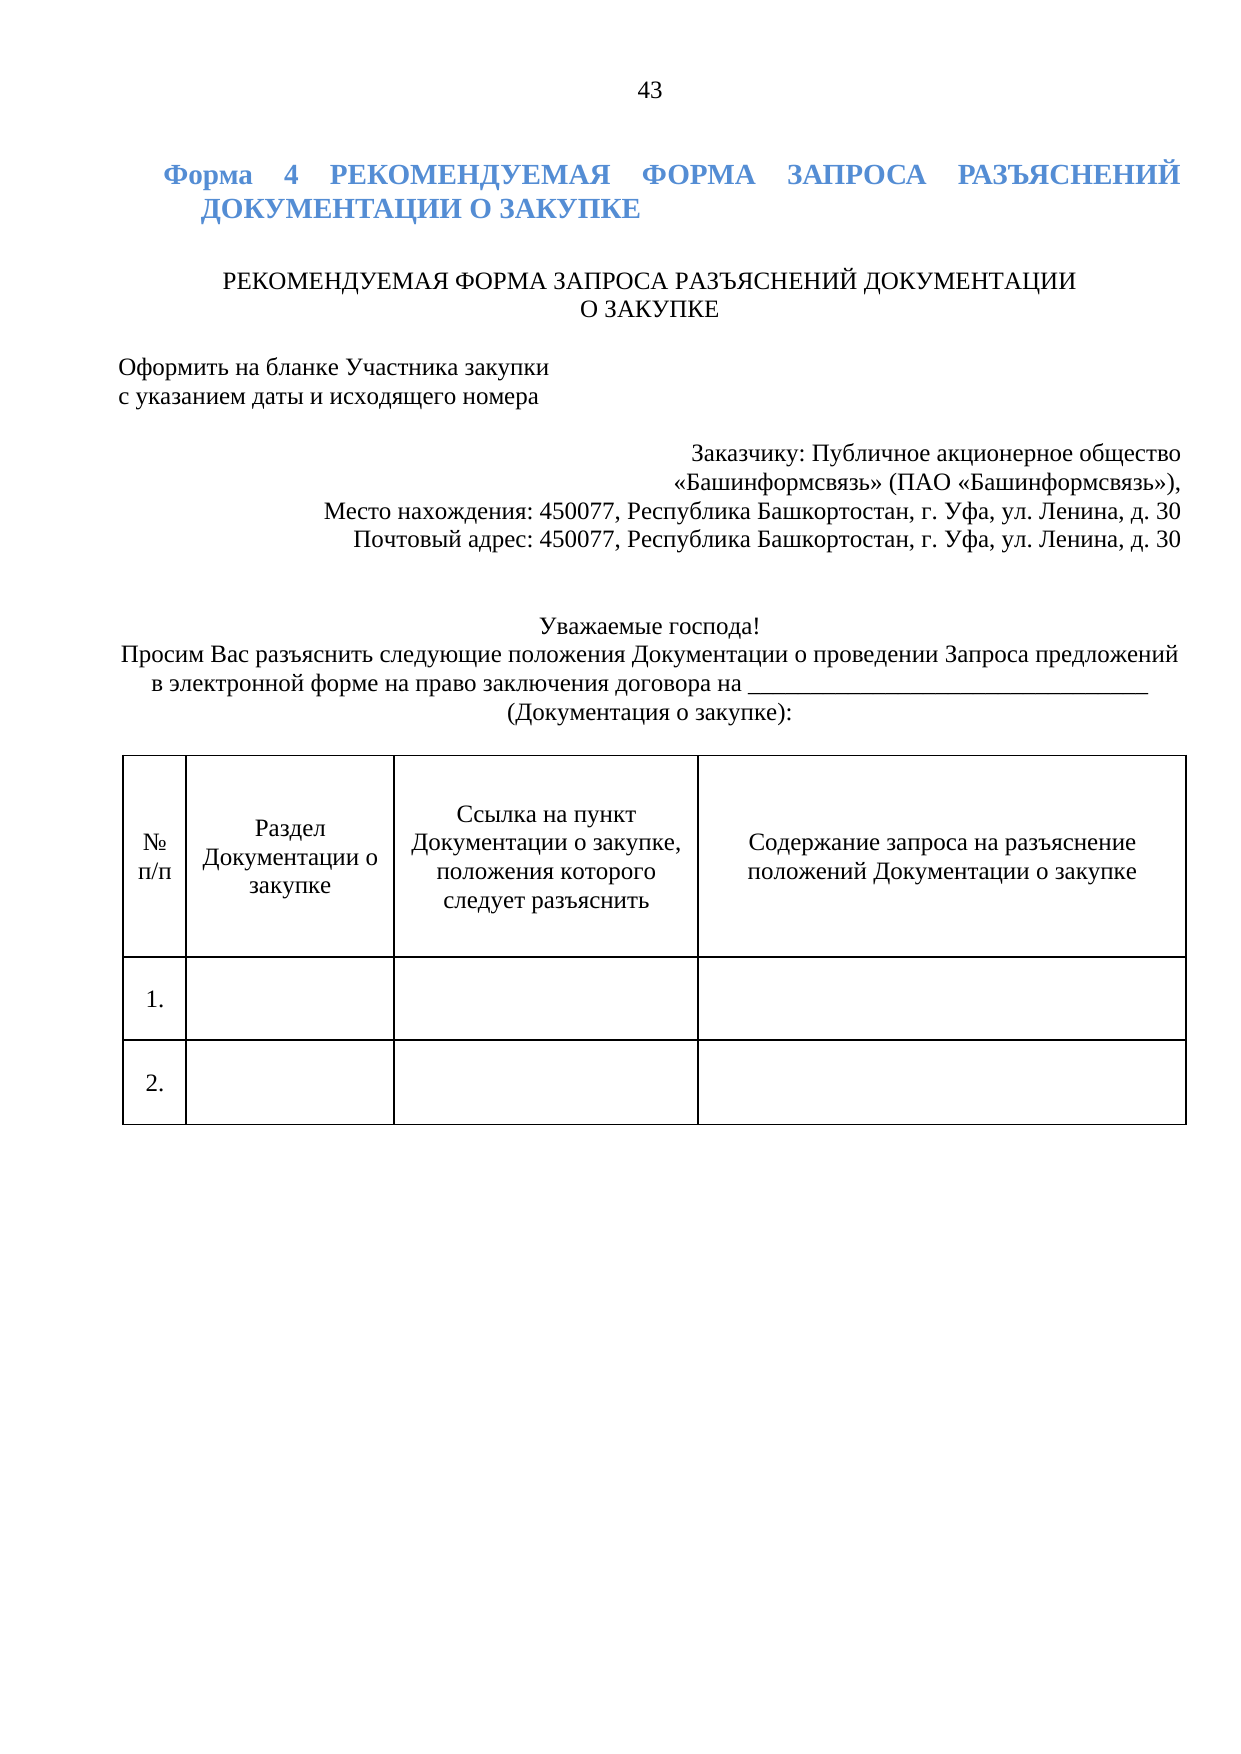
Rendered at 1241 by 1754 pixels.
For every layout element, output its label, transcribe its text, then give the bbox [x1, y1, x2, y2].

table_cell 2. [124, 1041, 185, 1123]
text О ЗАКУПКЕ [118, 294, 1181, 323]
table_cell 1. [124, 958, 185, 1039]
table_cell [187, 1041, 393, 1123]
table_cell [395, 958, 697, 1039]
table_cell [187, 958, 393, 1039]
table_cell [395, 1041, 697, 1123]
text Форма 4 РЕКОМЕНДУЕМАЯ ФОРМА ЗАПРОСА РАЗЪЯСНЕНИЙ ДОКУМЕНТАЦИИ О ЗАКУПКЕ [163, 157, 1181, 224]
text Заказчику: Публичное акционерное общество [118, 438, 1181, 467]
text Оформить на бланке Участника закупки с указанием даты и исходящего номера [118, 352, 1181, 409]
table_cell [699, 1041, 1185, 1123]
table_header Содержание запроса на разъяснение положений Документации о закупке [699, 756, 1185, 956]
table_header № п/п [124, 756, 185, 956]
text Почтовый адрес: 450077, Республика Башкортостан, г. Уфа, ул. Ленина, д. 30 [118, 524, 1181, 553]
text Уважаемые господа! [118, 611, 1181, 639]
text Просим Вас разъяснить следующие положения Документации о проведении Запроса предложений в электронной форме на право заключения договора на ________________________________ (Документация о закупке): [118, 639, 1181, 726]
table_header Раздел Документации о закупке [187, 756, 393, 956]
text Место нахождения: 450077, Республика Башкортостан, г. Уфа, ул. Ленина, д. 30 [118, 496, 1181, 524]
text РЕКОМЕНДУЕМАЯ ФОРМА ЗАПРОСА РАЗЪЯСНЕНИЙ ДОКУМЕНТАЦИИ [118, 266, 1181, 294]
table_header Ссылка на пункт Документации о закупке, положения которого следует разъяснить [395, 756, 697, 956]
text «Башинформсвязь» (ПАО «Башинформсвязь»), [118, 467, 1181, 496]
table_cell [699, 958, 1185, 1039]
